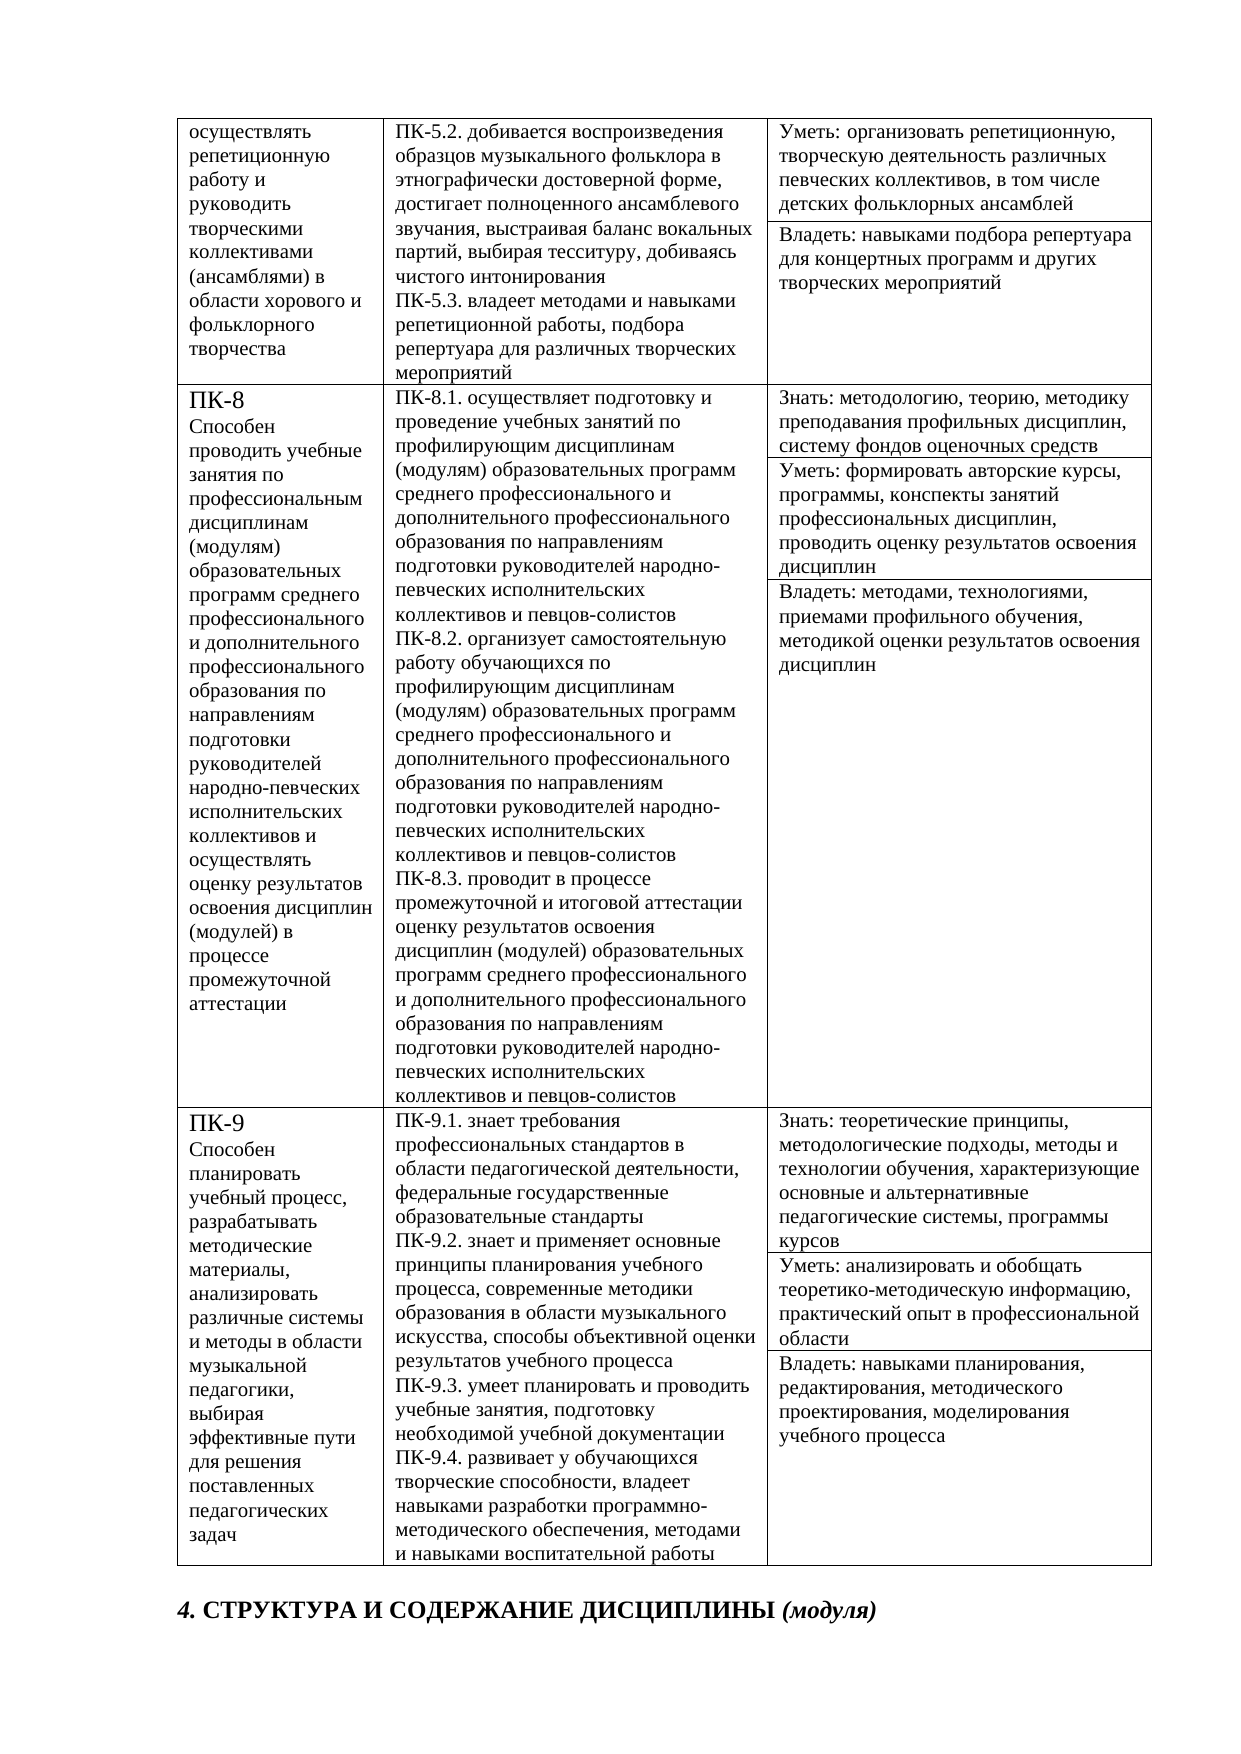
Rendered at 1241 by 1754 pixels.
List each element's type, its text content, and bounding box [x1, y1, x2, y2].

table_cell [178, 119, 383, 384]
table_cell ПК-9.1. знает требования профессиональных стандартов в области педагогической деятельности, федеральные государственные образовательные стандарты ПК-9.2. знает и применяет основные принципы планирования учебного процесса, современные методики образования в области музыкального искусства, способы объективной оценки результатов учебного процесса ПК-9.3. умеет планировать и проводить учебные занятия, подготовку необходимой учебной документации ПК-9.4. развивает у обучающихся творческие способности, владеет навыками разработки программно-методического обеспечения, методами и навыками воспитательной работы [384, 1108, 767, 1565]
table_cell ПК-9 Способен планировать учебный процесс, разрабатывать методические материалы, анализировать различные системы и методы в области музыкальной педагогики, выбирая эффективные пути для решения поставленных педагогических задач [178, 1108, 383, 1565]
table_cell Уметь: анализировать и обобщать теоретико-методическую информацию, практический опыт в профессиональной области [768, 1253, 1151, 1349]
table_cell ПК-8.1. осуществляет подготовку и проведение учебных занятий по профилирующим дисциплинам (модулям) образовательных программ среднего профессионального и дополнительного профессионального образования по направлениям подготовки руководителей народно-певческих исполнительских коллективов и певцов-солистов ПК-8.2. организует самостоятельную работу обучающихся по профилирующим дисциплинам (модулям) образовательных программ среднего профессионального и дополнительного профессионального образования по направлениям подготовки руководителей народно-певческих исполнительских коллективов и певцов-солистов ПК-8.3. проводит в процессе промежуточной и итоговой аттестации оценку результатов освоения дисциплин (модулей) образовательных программ среднего профессионального и дополнительного профессионального образования по направлениям подготовки руководителей народно-певческих исполнительских коллективов и певцов-солистов [384, 385, 767, 1107]
table_cell Уметь: формировать авторские курсы, программы, конспекты занятий профессиональных дисциплин, проводить оценку результатов освоения дисциплин [768, 458, 1151, 578]
table_cell Владеть: методами, технологиями, приемами профильного обучения, методикой оценки результатов освоения дисциплин [768, 580, 1151, 1107]
table_cell Владеть: навыками подбора репертуара для концертных программ и других творческих мероприятий [768, 222, 1151, 384]
text 4. СТРУКТУРА И СОДЕРЖАНИЕ ДИСЦИПЛИНЫ (модуля) [177, 1595, 1152, 1623]
table_cell Знать: методологию, теорию, методику преподавания профильных дисциплин, систему фондов оценочных средств [768, 385, 1151, 457]
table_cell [384, 119, 767, 384]
table_cell Владеть: навыками планирования, редактирования, методического проектирования, моделирования учебного процесса [768, 1351, 1151, 1565]
table_cell ПК-8 Способен проводить учебные занятия по профессиональным дисциплинам (модулям) образовательных программ среднего профессионального и дополнительного профессионального образования по направлениям подготовки руководителей народно-певческих исполнительских коллективов и осуществлять оценку результатов освоения дисциплин (модулей) в процессе промежуточной аттестации [178, 385, 383, 1107]
table_cell Уметь: организовать репетиционную, творческую деятельность различных певческих коллективов, в том числе детских фольклорных ансамблей [768, 119, 1151, 221]
table_cell Знать: теоретические принципы, методологические подходы, методы и технологии обучения, характеризующие основные и альтернативные педагогические системы, программы курсов [768, 1108, 1151, 1252]
